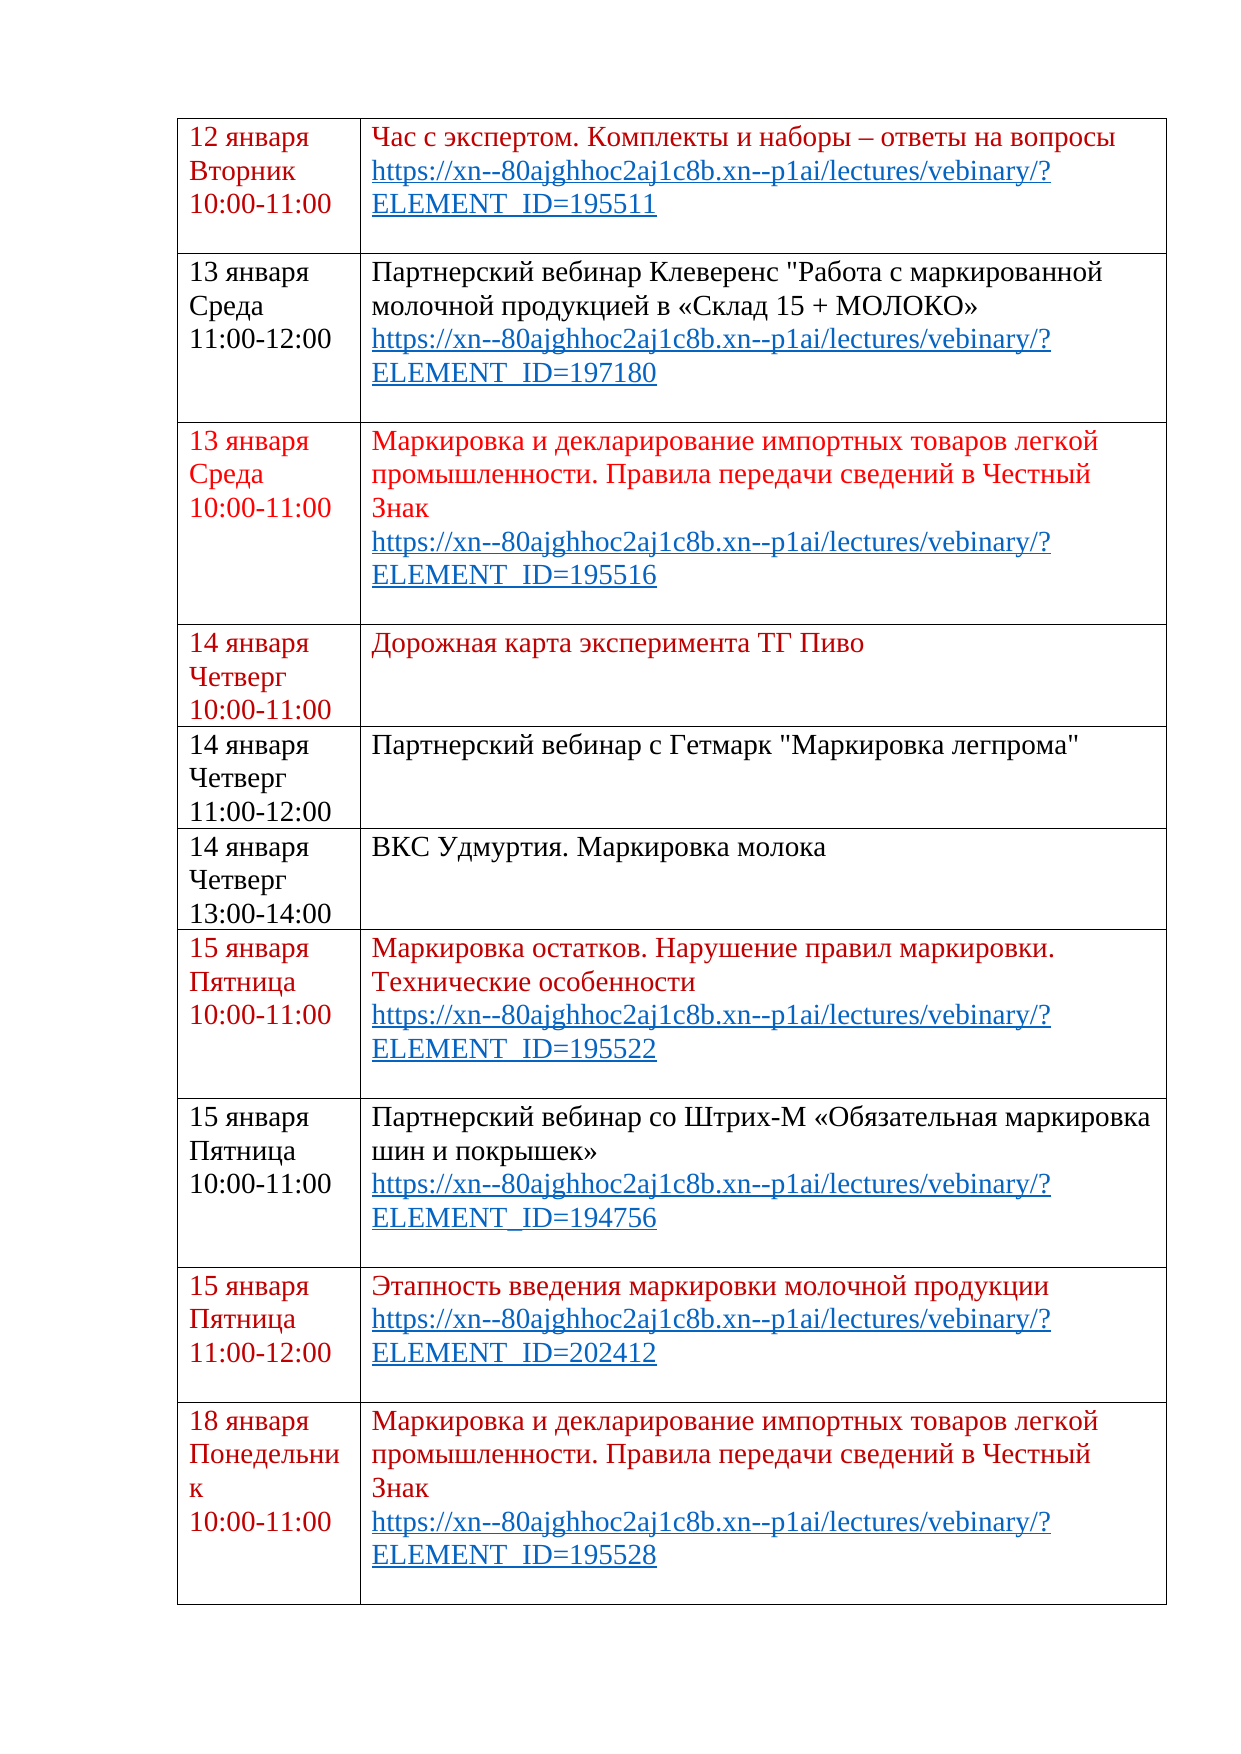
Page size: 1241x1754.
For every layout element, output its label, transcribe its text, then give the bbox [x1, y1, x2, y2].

table_cell Этапность введения маркировки молочной продукции https://xn--80ajghhoc2aj1c8b.xn--p1ai/lectures/vebinary/?ELEMENT_ID=202412 [361, 1268, 1166, 1402]
table_cell 15 января Пятница 11:00-12:00 [178, 1268, 360, 1402]
table_cell 13 января Среда 10:00-11:00 [178, 423, 360, 624]
table_cell Маркировка и декларирование импортных товаров легкой промышленности. Правила передачи сведений в Честный Знак https://xn--80ajghhoc2aj1c8b.xn--p1ai/lectures/vebinary/?ELEMENT_ID=195528 [361, 1403, 1166, 1604]
table_cell Маркировка остатков. Нарушение правил маркировки. Технические особенности https://xn--80ajghhoc2aj1c8b.xn--p1ai/lectures/vebinary/?ELEMENT_ID=195522 [361, 930, 1166, 1098]
table_cell 18 января Понедельник 10:00-11:00 [178, 1403, 360, 1604]
table_cell ВКС Удмуртия. Маркировка молока [361, 829, 1166, 929]
table_cell 15 января Пятница 10:00-11:00 [178, 1099, 360, 1267]
table_header 12 января Вторник 10:00-11:00 [178, 119, 360, 253]
table_cell Партнерский вебинар со Штрих-М «Обязательная маркировка шин и покрышек» https://xn--80ajghhoc2aj1c8b.xn--p1ai/lectures/vebinary/?ELEMENT_ID=194756 [361, 1099, 1166, 1267]
table_header Час с экспертом. Комплекты и наборы – ответы на вопросы https://xn--80ajghhoc2aj1c8b.xn--p1ai/lectures/vebinary/?ELEMENT_ID=195511 [361, 119, 1166, 253]
table_cell Маркировка и декларирование импортных товаров легкой промышленности. Правила передачи сведений в Честный Знак https://xn--80ajghhoc2aj1c8b.xn--p1ai/lectures/vebinary/?ELEMENT_ID=195516 [361, 423, 1166, 624]
table_cell Дорожная карта эксперимента ТГ Пиво [361, 625, 1166, 726]
table_cell 14 января Четверг 10:00-11:00 [178, 625, 360, 726]
table_cell 13 января Среда 11:00-12:00 [178, 254, 360, 422]
table_cell 14 января Четверг 11:00-12:00 [178, 727, 360, 828]
table_cell 14 января Четверг 13:00-14:00 [178, 829, 360, 929]
table_cell 15 января Пятница 10:00-11:00 [178, 930, 360, 1098]
table_cell Партнерский вебинар с Гетмарк "Маркировка легпрома" [361, 727, 1166, 828]
table_cell Партнерский вебинар Клеверенс "Работа с маркированной молочной продукцией в «Склад 15 + МОЛОКО» https://xn--80ajghhoc2aj1c8b.xn--p1ai/lectures/vebinary/?ELEMENT_ID=197180 [361, 254, 1166, 422]
